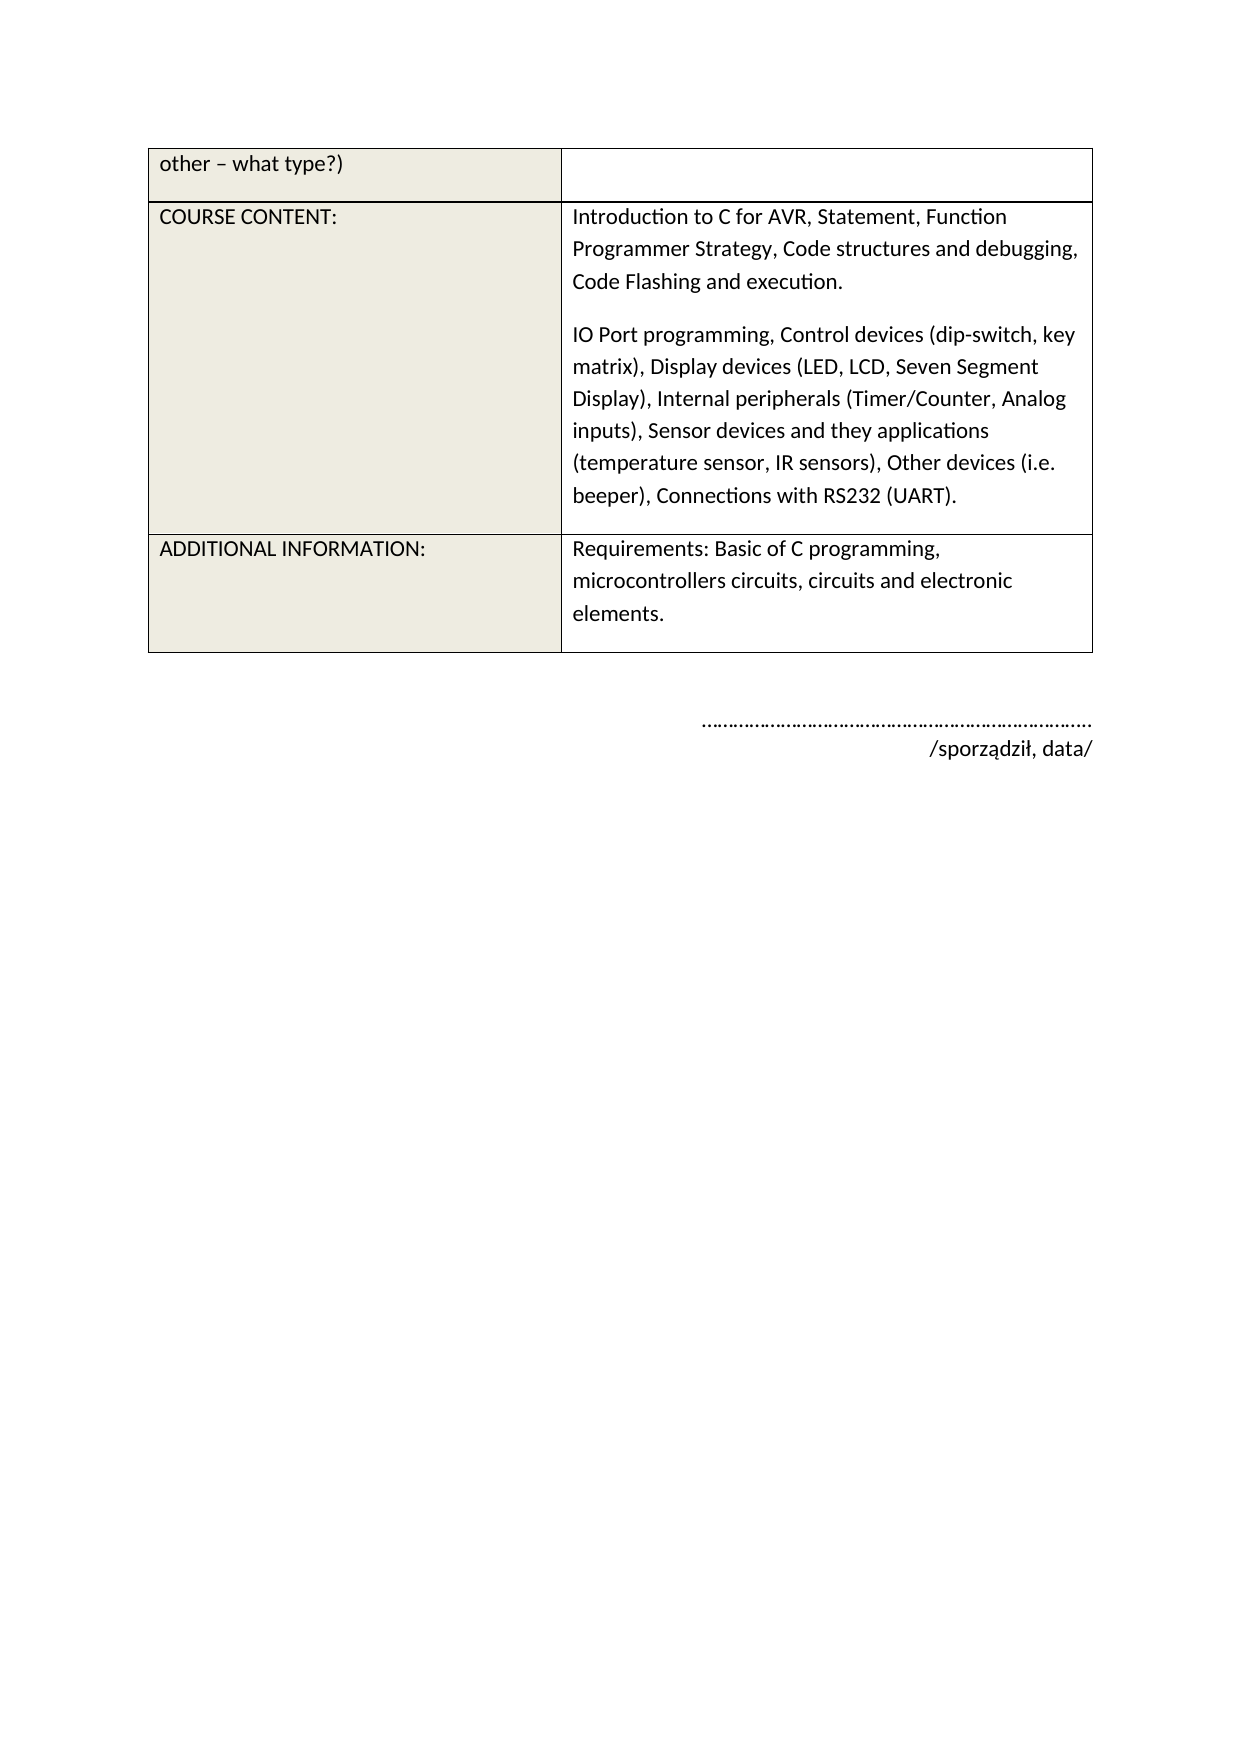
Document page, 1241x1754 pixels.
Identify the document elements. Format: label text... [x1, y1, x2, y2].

table_cell Introduction to C for AVR, Statement, Function Programmer Strategy, Code structures and debugging, Code Flashing and execution. IO Port programming, Control devices (dip-switch, key matrix), Display devices (LED, LCD, Seven Segment Display), Internal peripherals (Timer/Counter, Analog inputs), Sensor devices and they applications (temperature sensor, IR sensors), Other devices (i.e. beeper), Connections with RS232 (UART). [562, 203, 1092, 533]
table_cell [149, 149, 561, 201]
table_cell Requirements: Basic of C programming, microcontrollers circuits, circuits and electronic elements. [562, 535, 1092, 652]
table_cell ADDITIONAL INFORMATION: [149, 535, 561, 652]
table_cell COURSE CONTENT: [149, 203, 561, 533]
text /sporządził, data/ [148, 734, 1093, 762]
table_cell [562, 149, 1092, 201]
text ……………………………………………………………….. [148, 706, 1093, 734]
